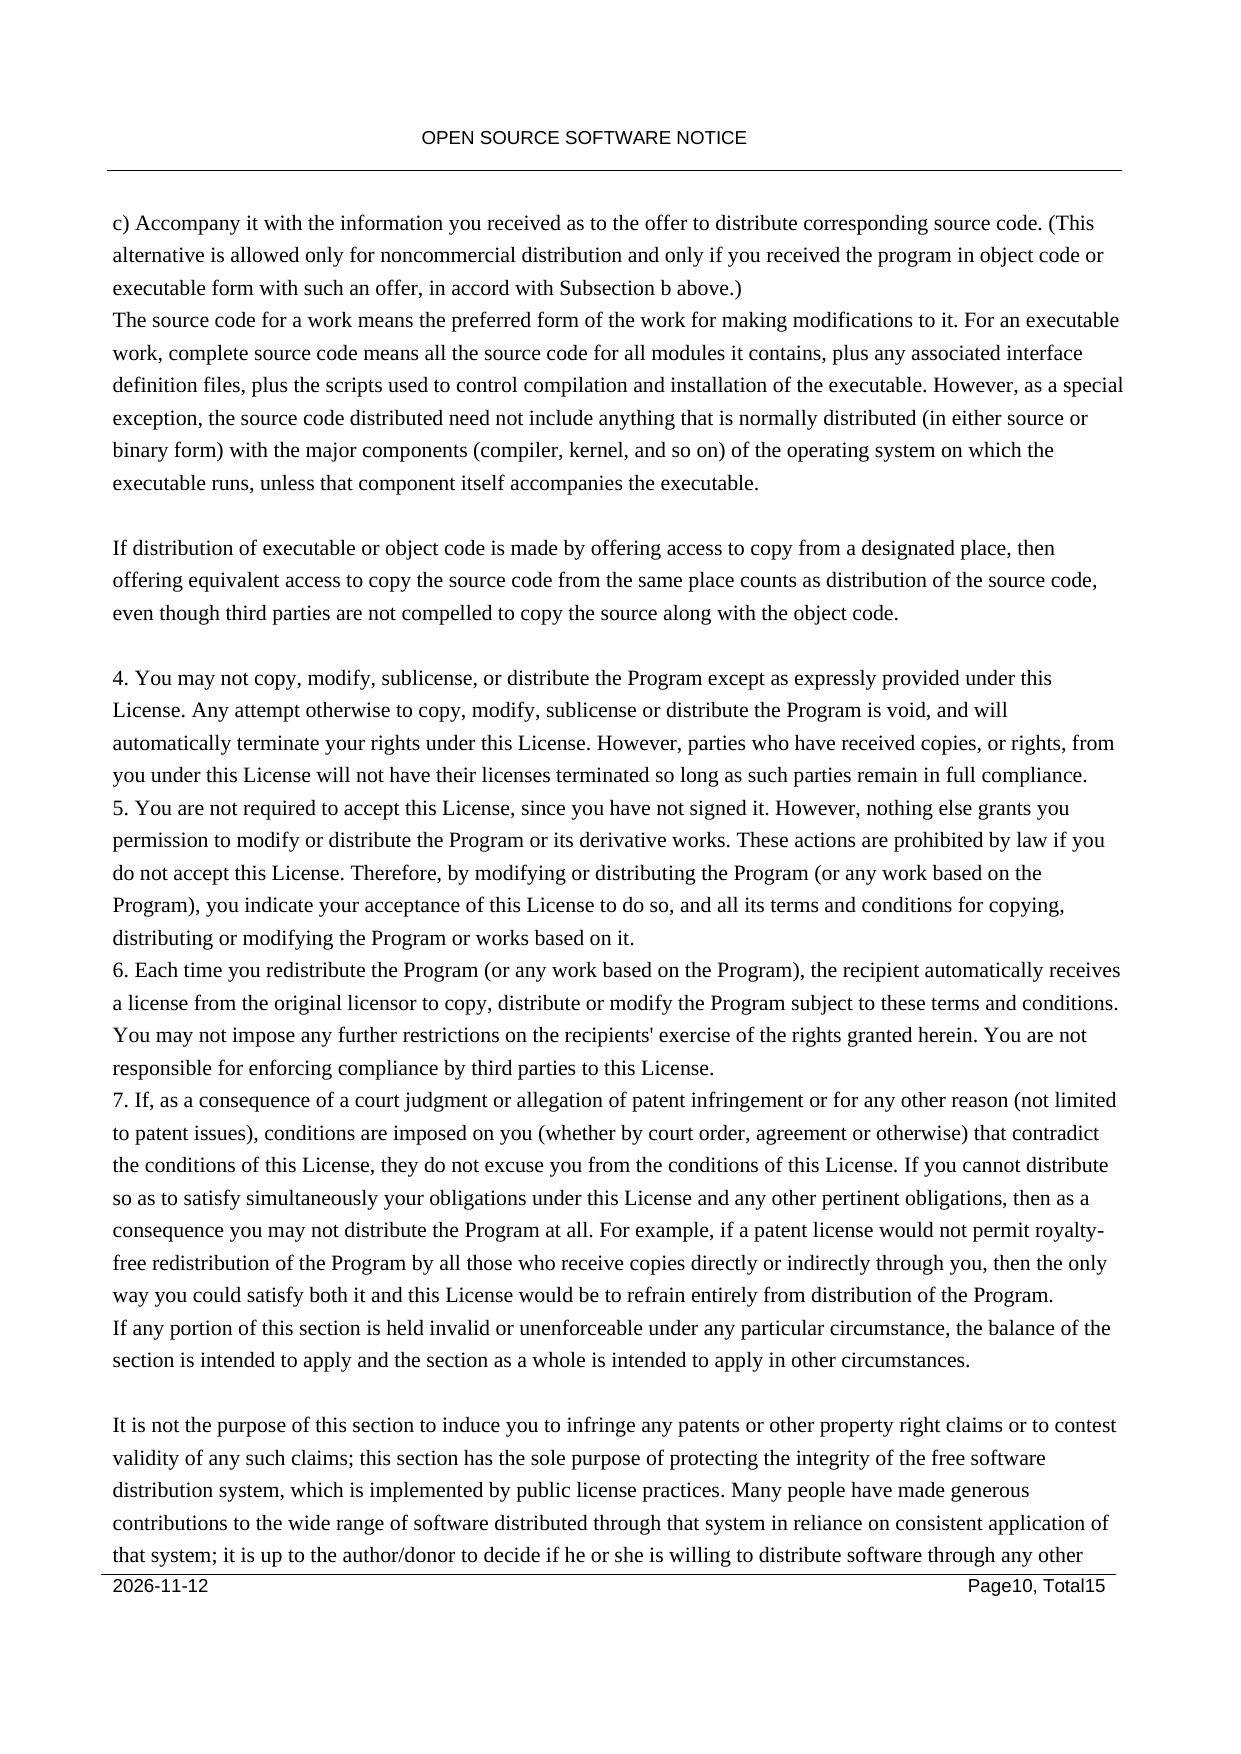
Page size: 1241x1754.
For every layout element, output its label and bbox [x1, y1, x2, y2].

text [112, 206, 1128, 1571]
